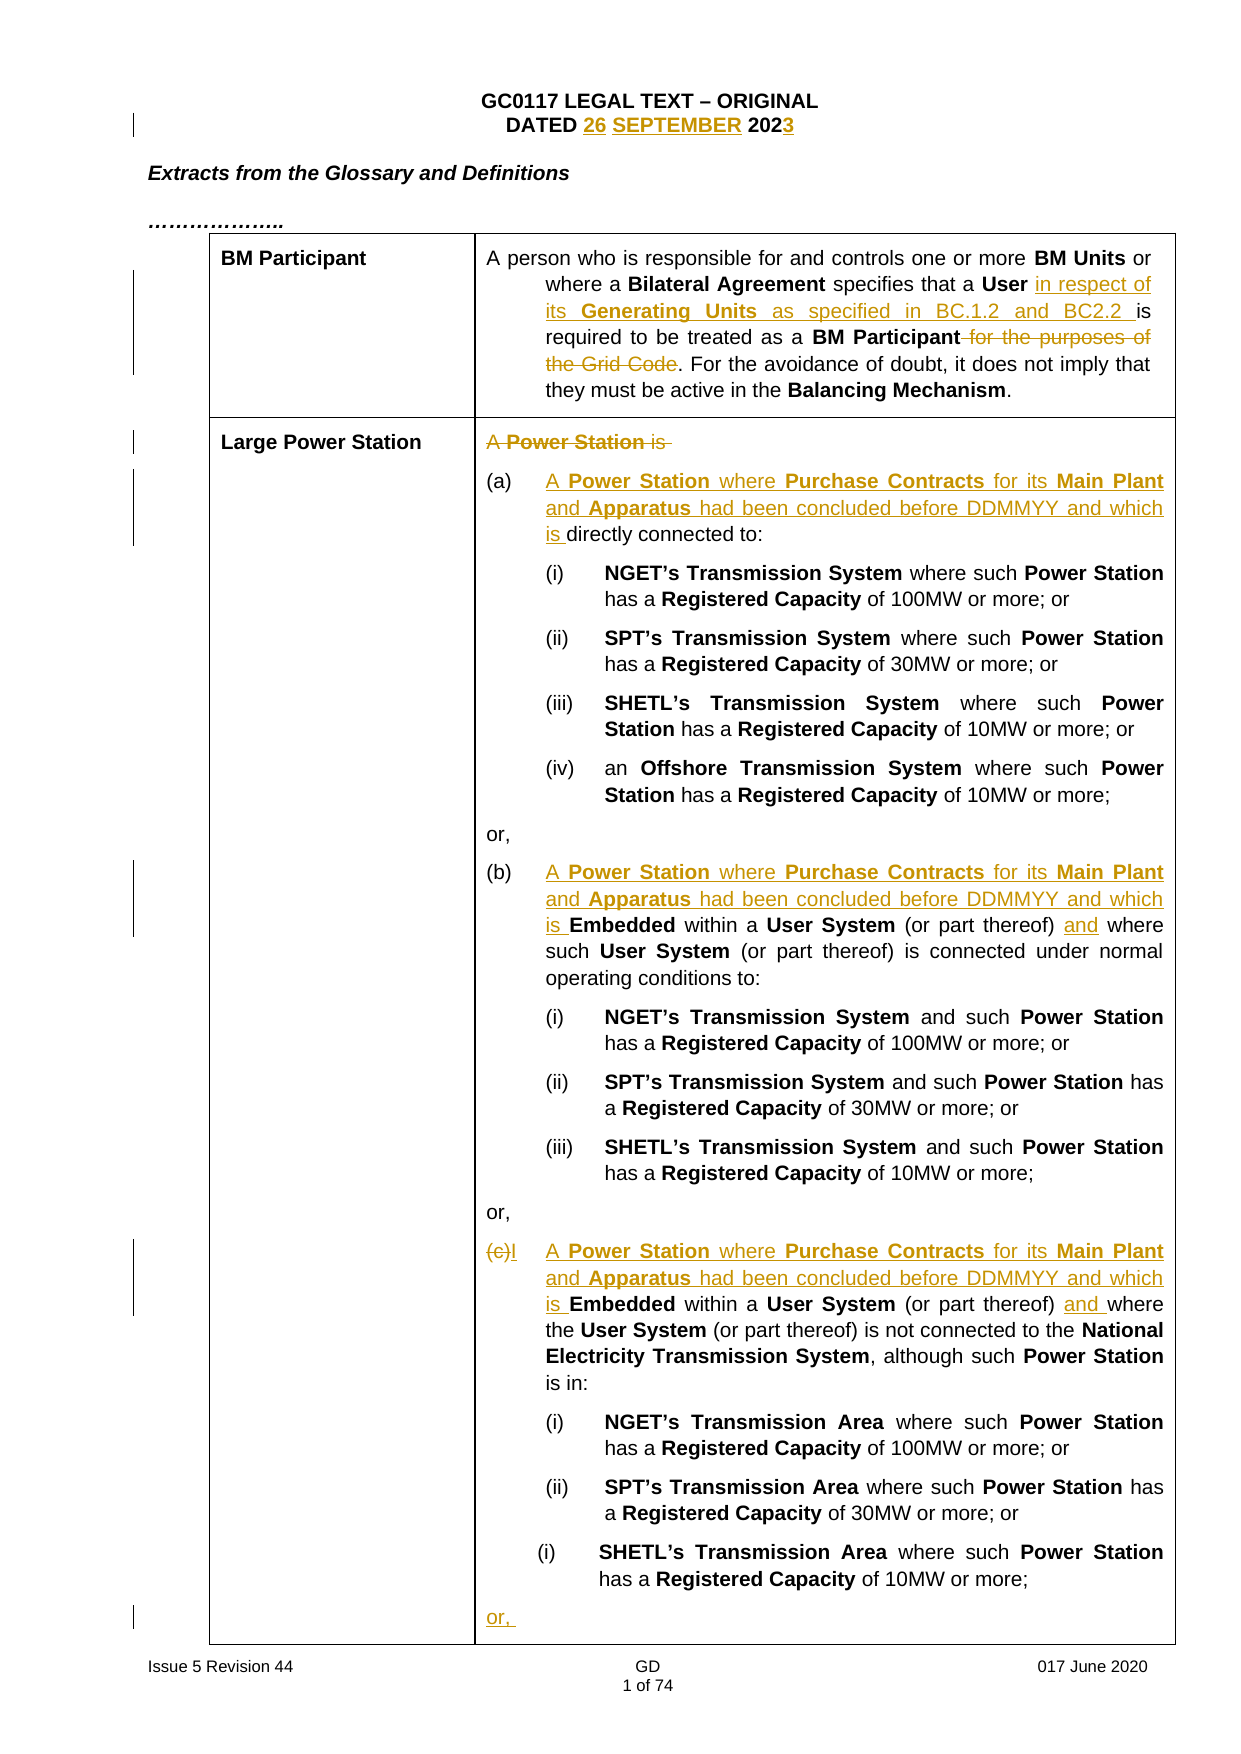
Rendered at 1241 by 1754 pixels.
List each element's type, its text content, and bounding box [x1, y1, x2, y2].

text Extracts from the Glossary and Definitions [148, 161, 1152, 184]
text ……………….. [148, 208, 1152, 232]
table_header BM Participant [210, 234, 474, 417]
table_header A person who is responsible for and controls one or more BM Units or where a Bilateral Agreement specifies that a User is required to be treated as a BM Participant. For the avoidance of doubt, it does not imply that they must be active in the Balancing Mechanism. [476, 234, 1175, 417]
text DATED 202 [148, 113, 1152, 137]
table_cell Large Power Station [210, 418, 474, 1644]
text GC0117 LEGAL TEXT – ORIGINAL [148, 89, 1152, 113]
